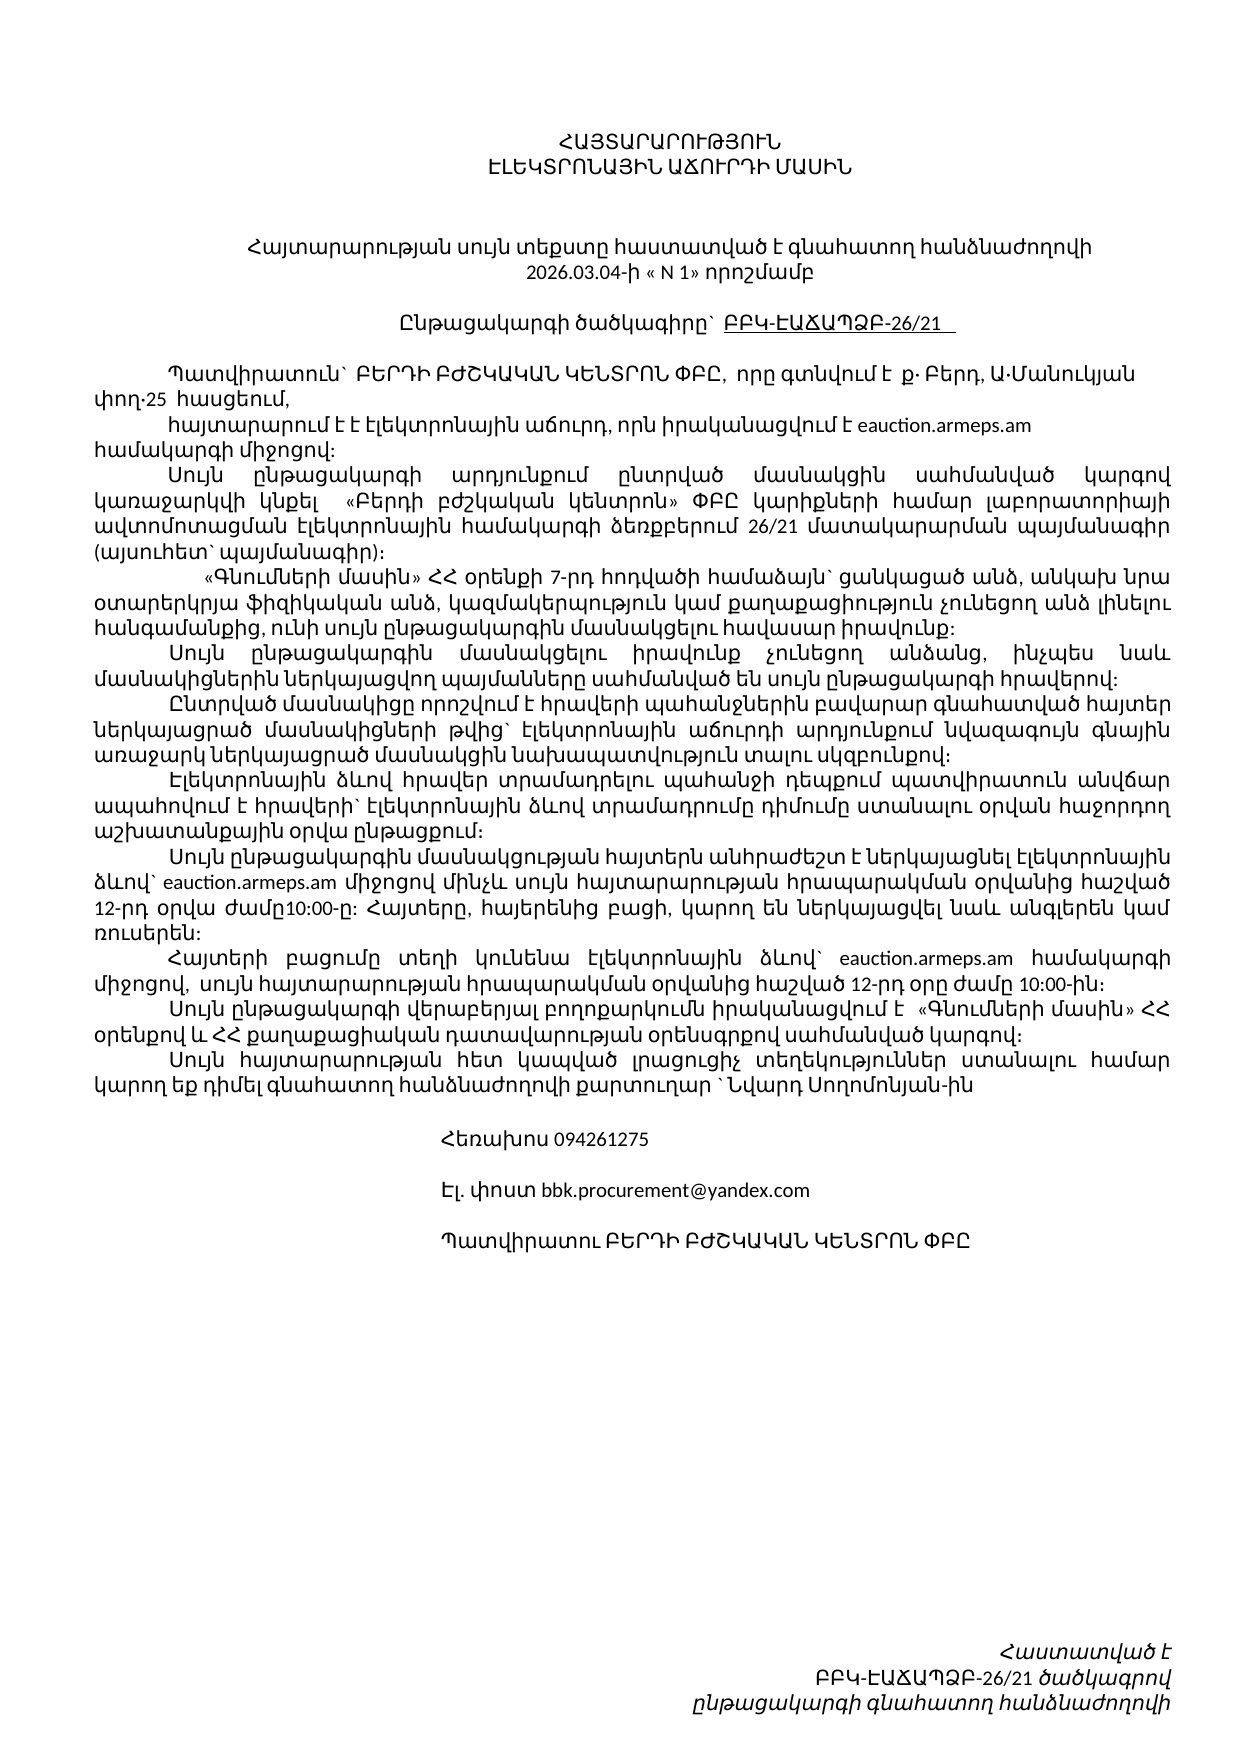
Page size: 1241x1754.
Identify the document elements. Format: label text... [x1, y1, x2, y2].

text ՀԱՅՏԱՐԱՐՈՒԹՅՈՒՆ [94, 129, 1171, 154]
text Ընտրված մասնակիցը որոշվում է հրավերի պահանջներին բավարար գնահատված հայտեր ներկայացրած մասնակիցների թվից` էլեկտրոնային աճուրդի արդյունքում նվազագույն գնային առաջարկ ներկայացրած մասնակցին նախապատվություն տալու սկզբունքով։ [94, 691, 1171, 768]
text «Գնումների մասին» ՀՀ օրենքի 7-րդ հոդվածի համաձայն` ցանկացած անձ, անկախ նրա օտարերկրյա ֆիզիկական անձ, կազմակերպություն կամ քաղաքացիություն չունեցող անձ լինելու հանգամանքից, ունի սույն ընթացակարգին մասնակցելու հավասար իրավունք: [94, 564, 1171, 641]
text ԷԼԵԿՏՐՈՆԱՅԻՆ ԱՃՈՒՐԴԻ ՄԱՍԻՆ [94, 154, 1171, 180]
text Պատվիրատու ԲԵՐԴԻ ԲԺՇԿԱԿԱՆ ԿԵՆՏՐՈՆ ՓԲԸ [94, 1228, 1171, 1253]
text Ընթացակարգի ծածկագիրը` ԲԲԿ-ԷԱՃԱՊՁԲ-26/21 [94, 310, 1171, 336]
text 2026.03.04 -ի « N 1» որոշմամբ [94, 259, 1171, 285]
text Էլեկտրոնային ձևով հրավեր տրամադրելու պահանջի դեպքում պատվիրատուն անվճար ապահովում է հրավերի` էլեկտրոնային ձևով տրամադրումը դիմումը ստանալու օրվան հաջորդող աշխատանքային օրվա ընթացքում։ [94, 768, 1171, 844]
text Սույն ընթացակարգին մասնակցության հայտերն անհրաժեշտ է ներկայացնել էլեկտրոնային ձևով` eauction.armeps.am միջոցով մինչև սույն հայտարարության հրապարակման օրվանից հաշված 12-րդ օրվա ժամը10:00-ը: Հայտերը, հայերենից բացի, կարող են ներկայացվել նաև անգլերեն կամ ռուսերեն: [94, 844, 1171, 946]
text Էլ. փոստ bbk.procurement@yandex.com [94, 1177, 1171, 1203]
text հայտարարում է է էլեկտրոնային աճուրդ, որն իրականացվում է eauction.armeps.am համակարգի միջոցով: [94, 412, 1171, 463]
text Սույն հայտարարության հետ կապված լրացուցիչ տեղեկություններ ստանալու համար կարող եք դիմել գնահատող հանձնաժողովի քարտուղար ` Նվարդ Սողոմոնյան-ին [94, 1047, 1171, 1098]
text ԲԲԿ-ԷԱՃԱՊՁԲ-26/21 ծածկագրով [94, 1665, 1171, 1690]
text Սույն ընթացակարգին մասնակցելու իրավունք չունեցող անձանց, ինչպես նաև մասնակիցներին ներկայացվող պայմանները սահմանված են սույն ընթացակարգի հրավերով: [94, 641, 1171, 691]
text Հեռախոս 094261275 [94, 1126, 1171, 1152]
text Հաստատված է [94, 1639, 1171, 1665]
text ընթացակարգի գնահատող հանձնաժողովի [94, 1690, 1171, 1716]
text Սույն ընթացակարգի արդյունքում ընտրված մասնակցին սահմանված կարգով կառաջարկվի կնքել «Բերդի բժշկական կենտրոն» ՓԲԸ կարիքների համար լաբորատորիայի ավտոմոտացման էլեկտրոնային համակարգի ձեռքբերում 26/21 մատակարարման պայմանագիր (այսուհետ` պայմանագիր)։ [94, 463, 1171, 564]
text Պատվիրատուն` ԲԵՐԴԻ ԲԺՇԿԱԿԱՆ ԿԵՆՏՐՈՆ ՓԲԸ, որը գտնվում է ք· Բերդ, Ա·Մանուկյան փող·25 հասցեում, [94, 361, 1171, 412]
text Սույն ընթացակարգի վերաբերյալ բողոքարկումն իրականացվում է «Գնումների մասին» ՀՀ օրենքով և ՀՀ քաղաքացիական դատավարության օրենսգրքով սահմանված կարգով։ [94, 996, 1171, 1047]
text Հայտերի բացումը տեղի կունենա էլեկտրոնային ձևով` eauction.armeps.am համակարգի միջոցով, սույն հայտարարության հրապարակման օրվանից հաշված 12-րդ օրը ժամը 10:00-ին։ [94, 946, 1171, 996]
text Հայտարարության սույն տեքստը հաստատված է գնահատող հանձնաժողովի [94, 234, 1171, 259]
